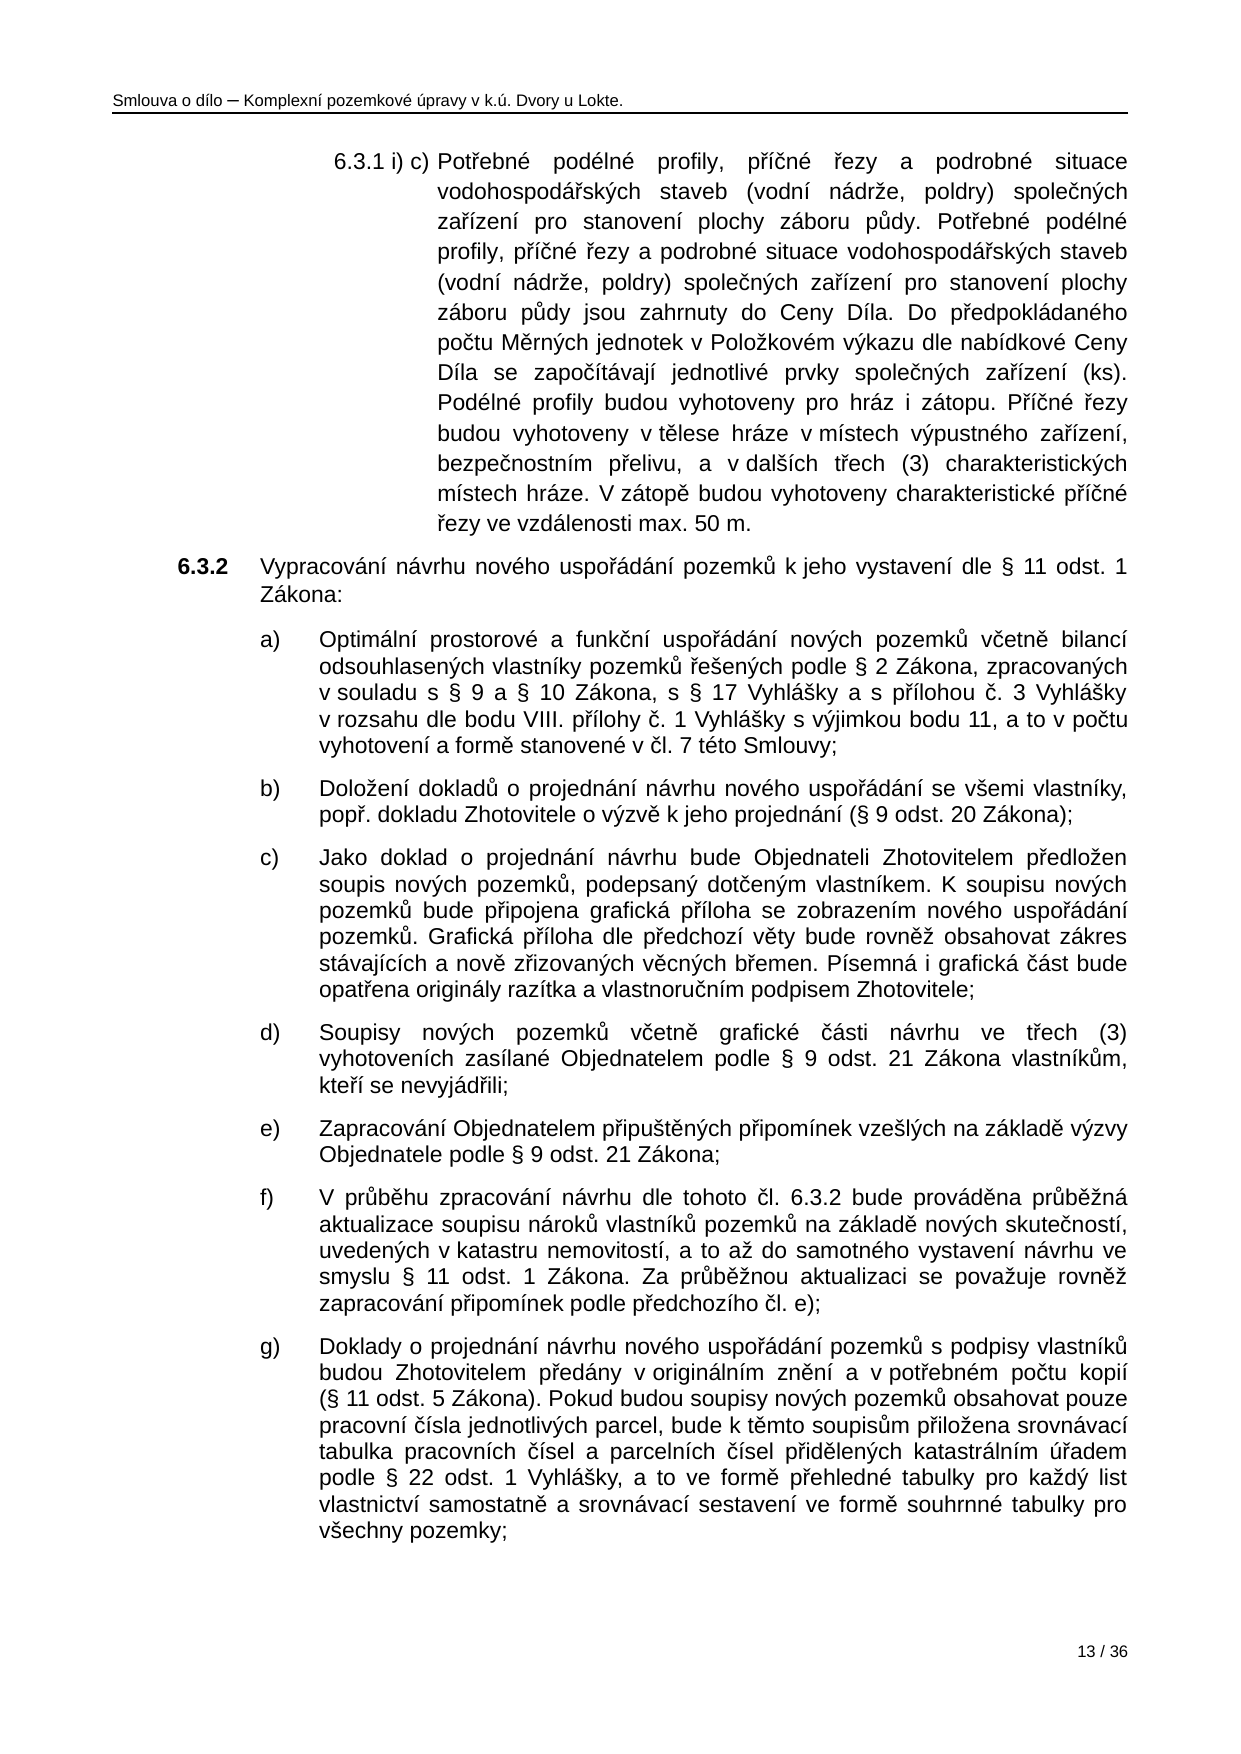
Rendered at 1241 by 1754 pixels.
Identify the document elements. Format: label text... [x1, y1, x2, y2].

list Zapracování Objednatelem připuštěných připomínek vzešlých na základě výzvy Objednatele podle § 9 odst. 21 Zákona; [260, 1115, 1128, 1167]
text Vypracování návrhu nového uspořádání pozemků k jeho vystavení dle § 11 odst. 1 Zákona: [177, 553, 1128, 608]
list Jako doklad o projednání návrhu bude Objednateli Zhotovitelem předložen soupis nových pozemků, podepsaný dotčeným vlastníkem. K soupisu nových pozemků bude připojena grafická příloha se zobrazením nového uspořádání pozemků. Grafická příloha dle předchozí věty bude rovněž obsahovat zákres stávajících a nově zřizovaných věcných břemen. Písemná i grafická část bude opatřena originály razítka a vlastnoručním podpisem Zhotovitele; [260, 844, 1128, 1002]
list Doklady o projednání návrhu nového uspořádání pozemků s podpisy vlastníků budou Zhotovitelem předány v originálním znění a v potřebném počtu kopií (§ 11 odst. 5 Zákona). Pokud budou soupisy nových pozemků obsahovat pouze pracovní čísla jednotlivých parcel, bude k těmto soupisům přiložena srovnávací tabulka pracovních čísel a parcelních čísel přidělených katastrálním úřadem podle § 22 odst. 1 Vyhlášky, a to ve formě přehledné tabulky pro každý list vlastnictví samostatně a srovnávací sestavení ve formě souhrnné tabulky pro všechny pozemky; [260, 1333, 1128, 1543]
list Soupisy nových pozemků včetně grafické části návrhu ve třech (3) vyhotoveních zasílané Objednatelem podle § 9 odst. 21 Zákona vlastníkům, kteří se nevyjádřili; [260, 1019, 1128, 1098]
list Optimální prostorové a funkční uspořádání nových pozemků včetně bilancí odsouhlasených vlastníky pozemků řešených podle § 2 Zákona, zpracovaných v souladu s § 9 a § 10 Zákona, s § 17 Vyhlášky a s přílohou č. 3 Vyhlášky v rozsahu dle bodu VIII. přílohy č. 1 Vyhlášky s výjimkou bodu 11, a to v počtu vyhotovení a formě stanovené v čl. 7 této Smlouvy; [260, 626, 1128, 758]
list Potřebné podélné profily, příčné řezy a podrobné situace vodohospodářských staveb (vodní nádrže, poldry) společných zařízení pro stanovení plochy záboru půdy. Potřebné podélné profily, příčné řezy a podrobné situace vodohospodářských staveb (vodní nádrže, poldry) společných zařízení pro stanovení plochy záboru půdy jsou zahrnuty do Ceny Díla. Do předpokládaného počtu Měrných jednotek v Položkovém výkazu dle nabídkové Ceny Díla se započítávají jednotlivé prvky společných zařízení (ks). Podélné profily budou vyhotoveny pro hráz i zátopu. Příčné řezy budou vyhotoveny v tělese hráze v místech výpustného zařízení, bezpečnostním přelivu, a v dalších třech (3) charakteristických místech hráze. V zátopě budou vyhotoveny charakteristické příčné řezy ve vzdálenosti max. 50 m. [334, 148, 1128, 537]
list V průběhu zpracování návrhu dle tohoto čl. 6.3.2 bude prováděna průběžná aktualizace soupisu nároků vlastníků pozemků na základě nových skutečností, uvedených v katastru nemovitostí, a to až do samotného vystavení návrhu ve smyslu § 11 odst. 1 Zákona. Za průběžnou aktualizaci se považuje rovněž zapracování připomínek podle předchozího čl. e); [260, 1184, 1128, 1316]
list Doložení dokladů o projednání návrhu nového uspořádání se všemi vlastníky, popř. dokladu Zhotovitele o výzvě k jeho projednání (§ 9 odst. 20 Zákona); [260, 775, 1128, 828]
